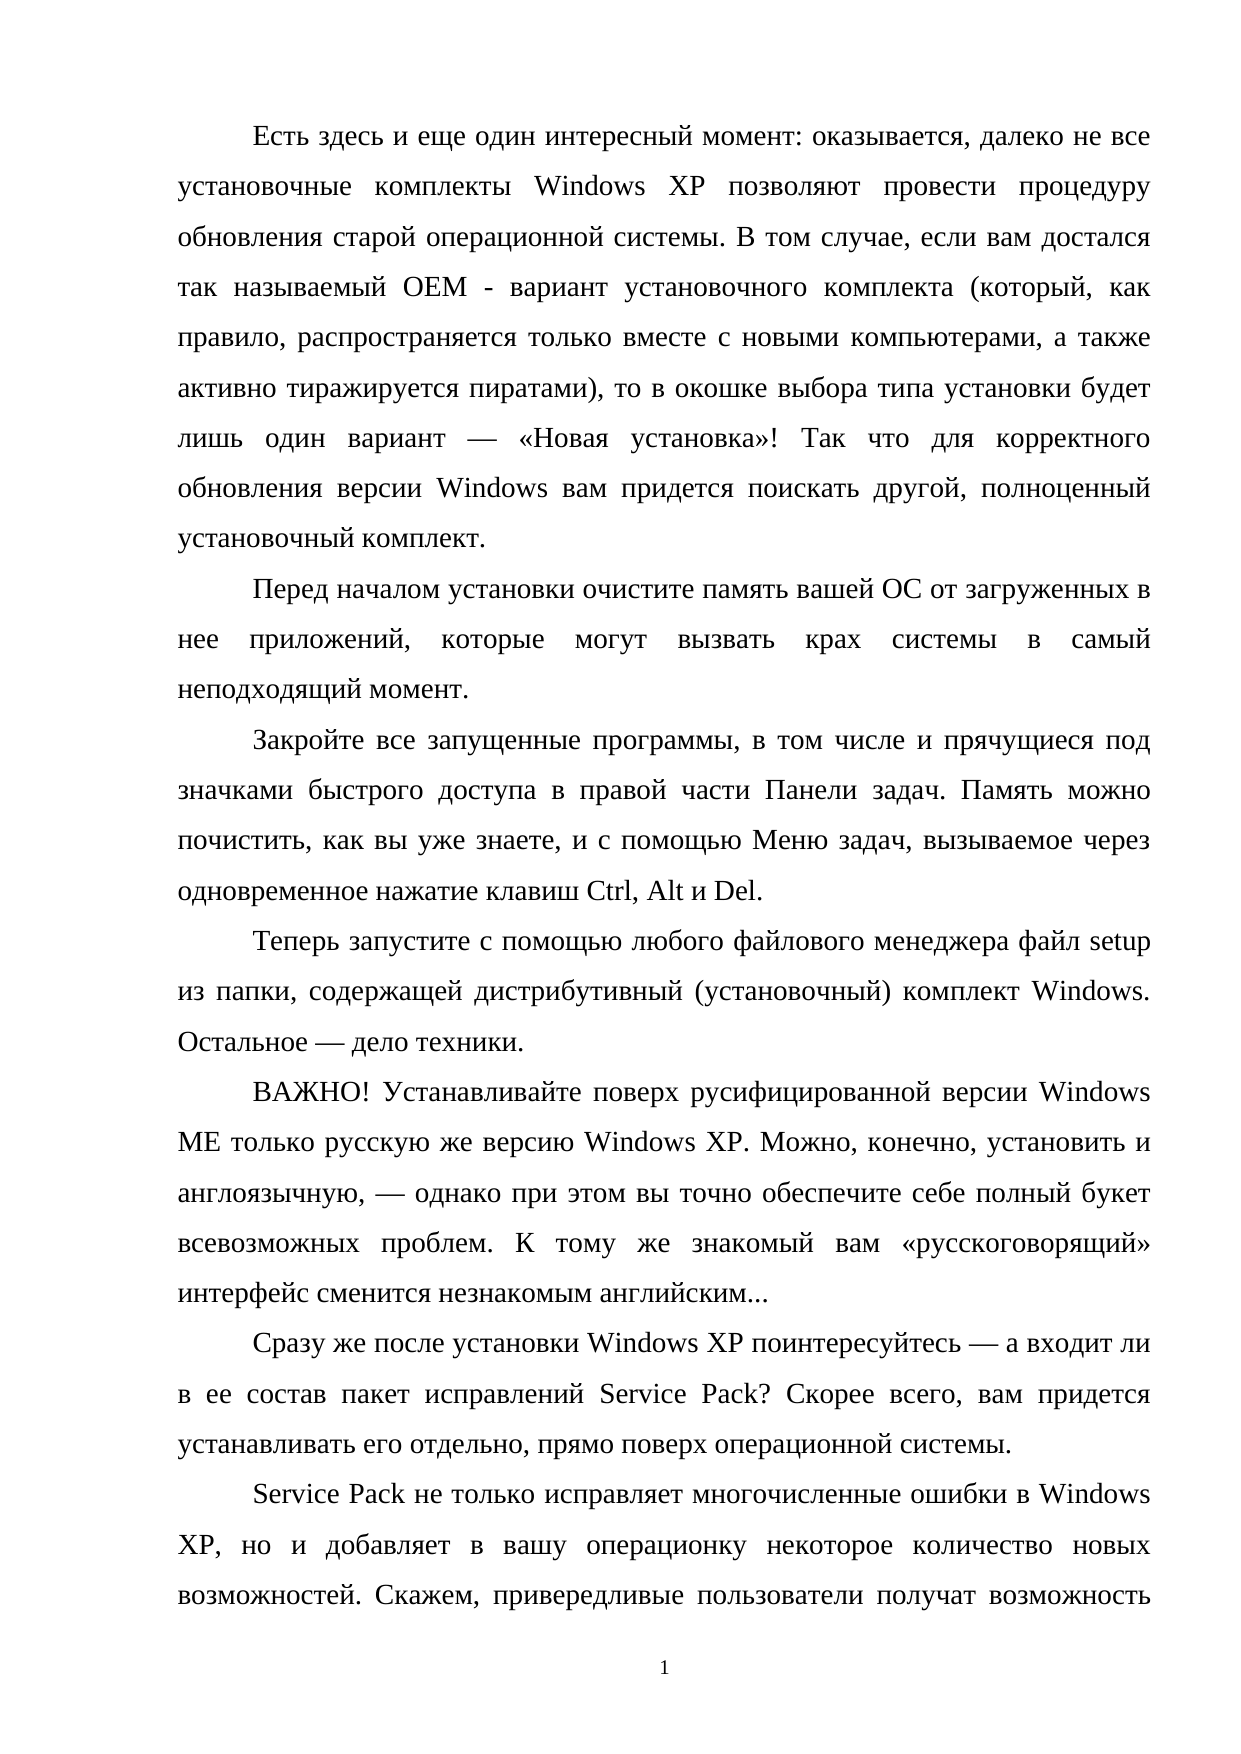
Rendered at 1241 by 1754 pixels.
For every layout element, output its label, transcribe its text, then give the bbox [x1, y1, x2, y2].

text Теперь запустите с помощью любого файлового менеджера файл setup из папки, содержащей дистрибутивный (установочный) комплект Windows. Остальное — дело техники. [177, 923, 1152, 1057]
text Перед началом установки очистите память вашей ОС от загруженных в нее приложений, которые могут вызвать крах системы в самый неподходящий момент. [177, 571, 1152, 705]
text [177, 1477, 1152, 1611]
text Закройте все запущенные программы, в том числе и прячущиеся под значками быстрого доступа в правой части Панели задач. Память можно почистить, как вы уже знаете, и с помощью Меню задач, вызываемое через одновременное нажатие клавиш Ctrl, Alt и Del. [177, 722, 1152, 906]
text ВАЖНО! Устанавливайте поверх русифицированной версии Windows ME только русскую же версию Windows XP. Можно, конечно, установить и англоязычную, — однако при этом вы точно обеспечите себе полный букет всевозможных проблем. К тому же знакомый вам «русскоговорящий» интерфейс сменится незнакомым английским... [177, 1074, 1152, 1309]
text Сразу же после установки Windows XP поинтересуйтесь — а входит ли в ее состав пакет исправлений Service Pack? Скорее всего, вам придется устанавливать его отдельно, прямо поверх операционной системы. [177, 1326, 1152, 1460]
text Есть здесь и еще один интересный момент: оказывается, далеко не все установочные комплекты Windows ХР позволяют провести процедуру обновления старой операционной системы. В том случае, если вам достался так называемый ОЕМ - вариант установочного комплекта (который, как правило, распространяется только вместе с новыми компьютерами, а также активно тиражируется пиратами), то в окошке выбора типа установки будет лишь один вариант — «Новая установка»! Так что для корректного обновления версии Windows вам придется поискать другой, полноценный установочный комплект. [177, 118, 1152, 554]
